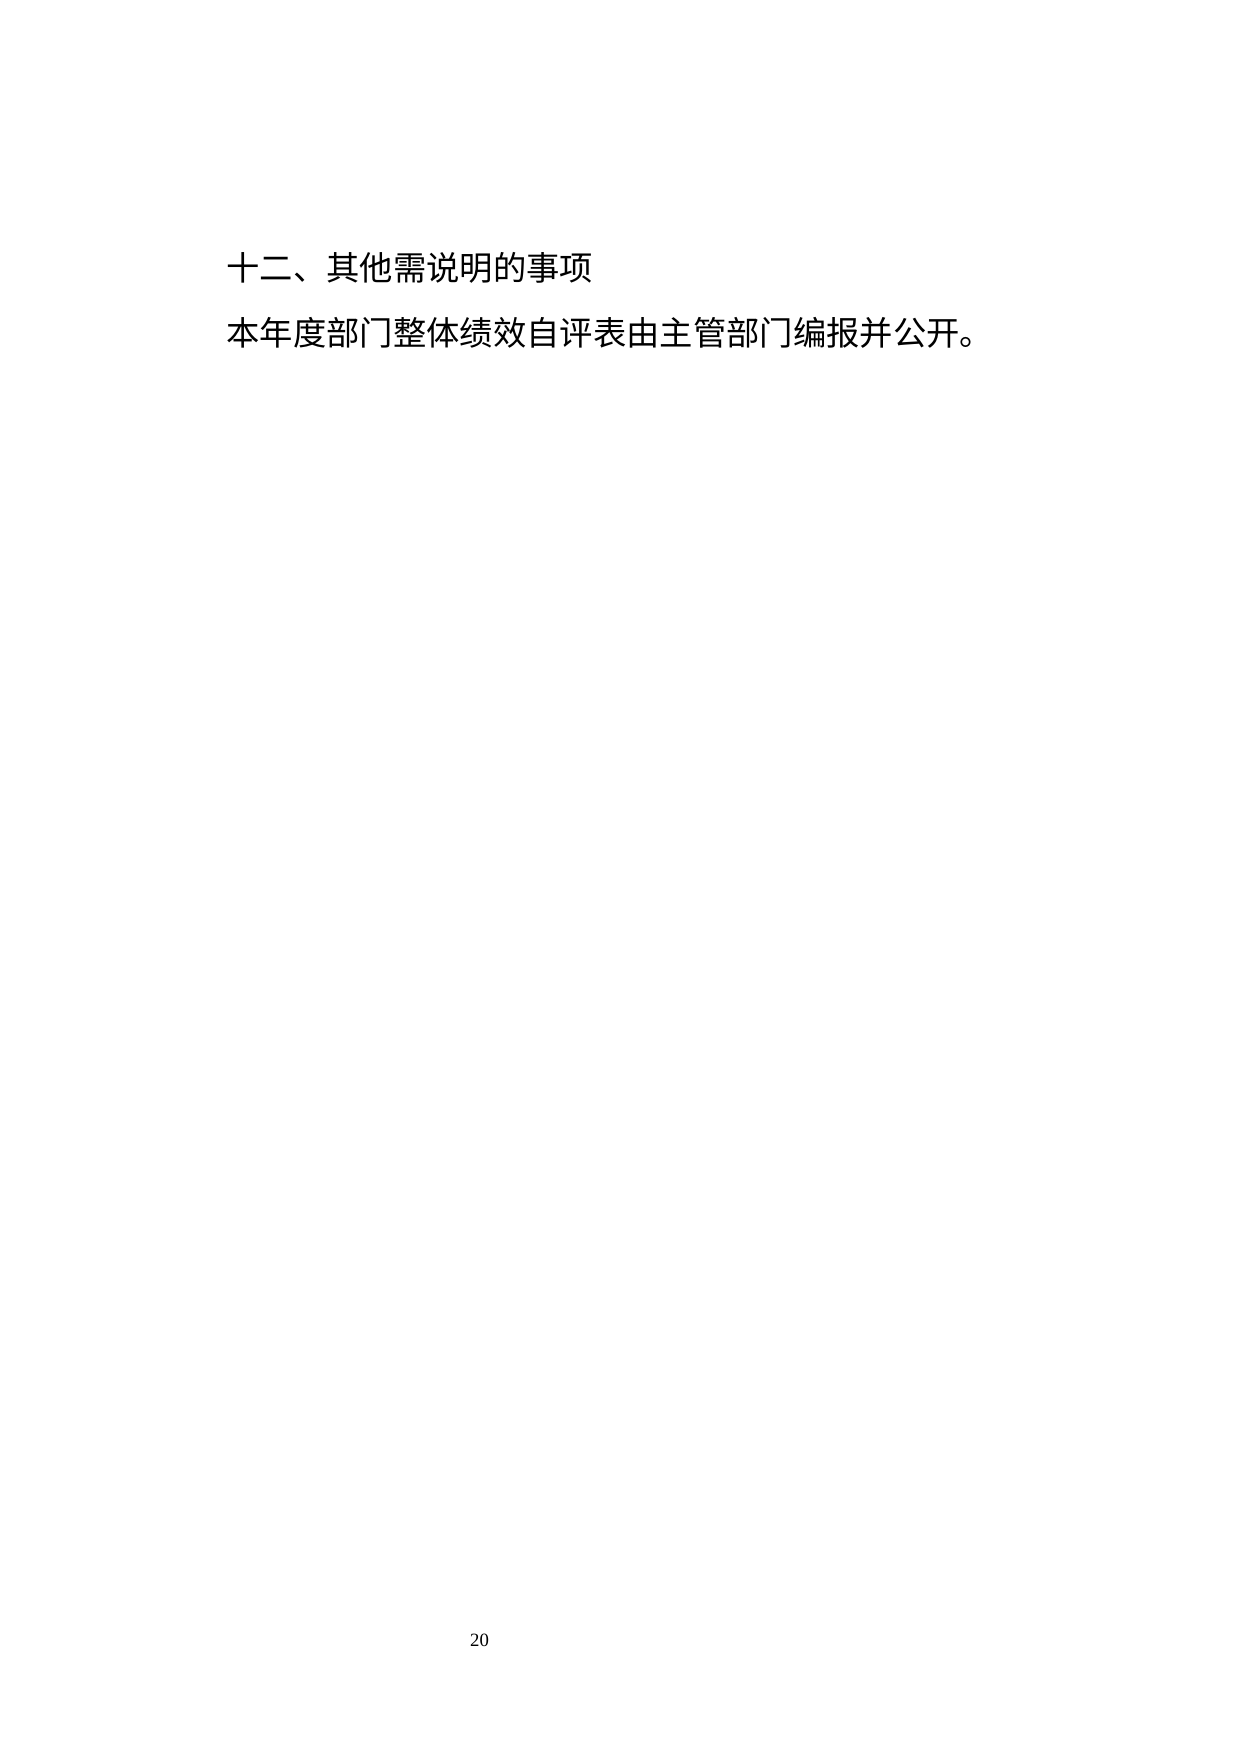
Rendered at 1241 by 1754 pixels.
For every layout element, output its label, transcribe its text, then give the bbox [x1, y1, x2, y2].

text 十二、其他需说明的事项 [159, 233, 1081, 298]
text 本年度部门整体绩效自评表由主管部门编报并公开。 [159, 298, 1081, 363]
